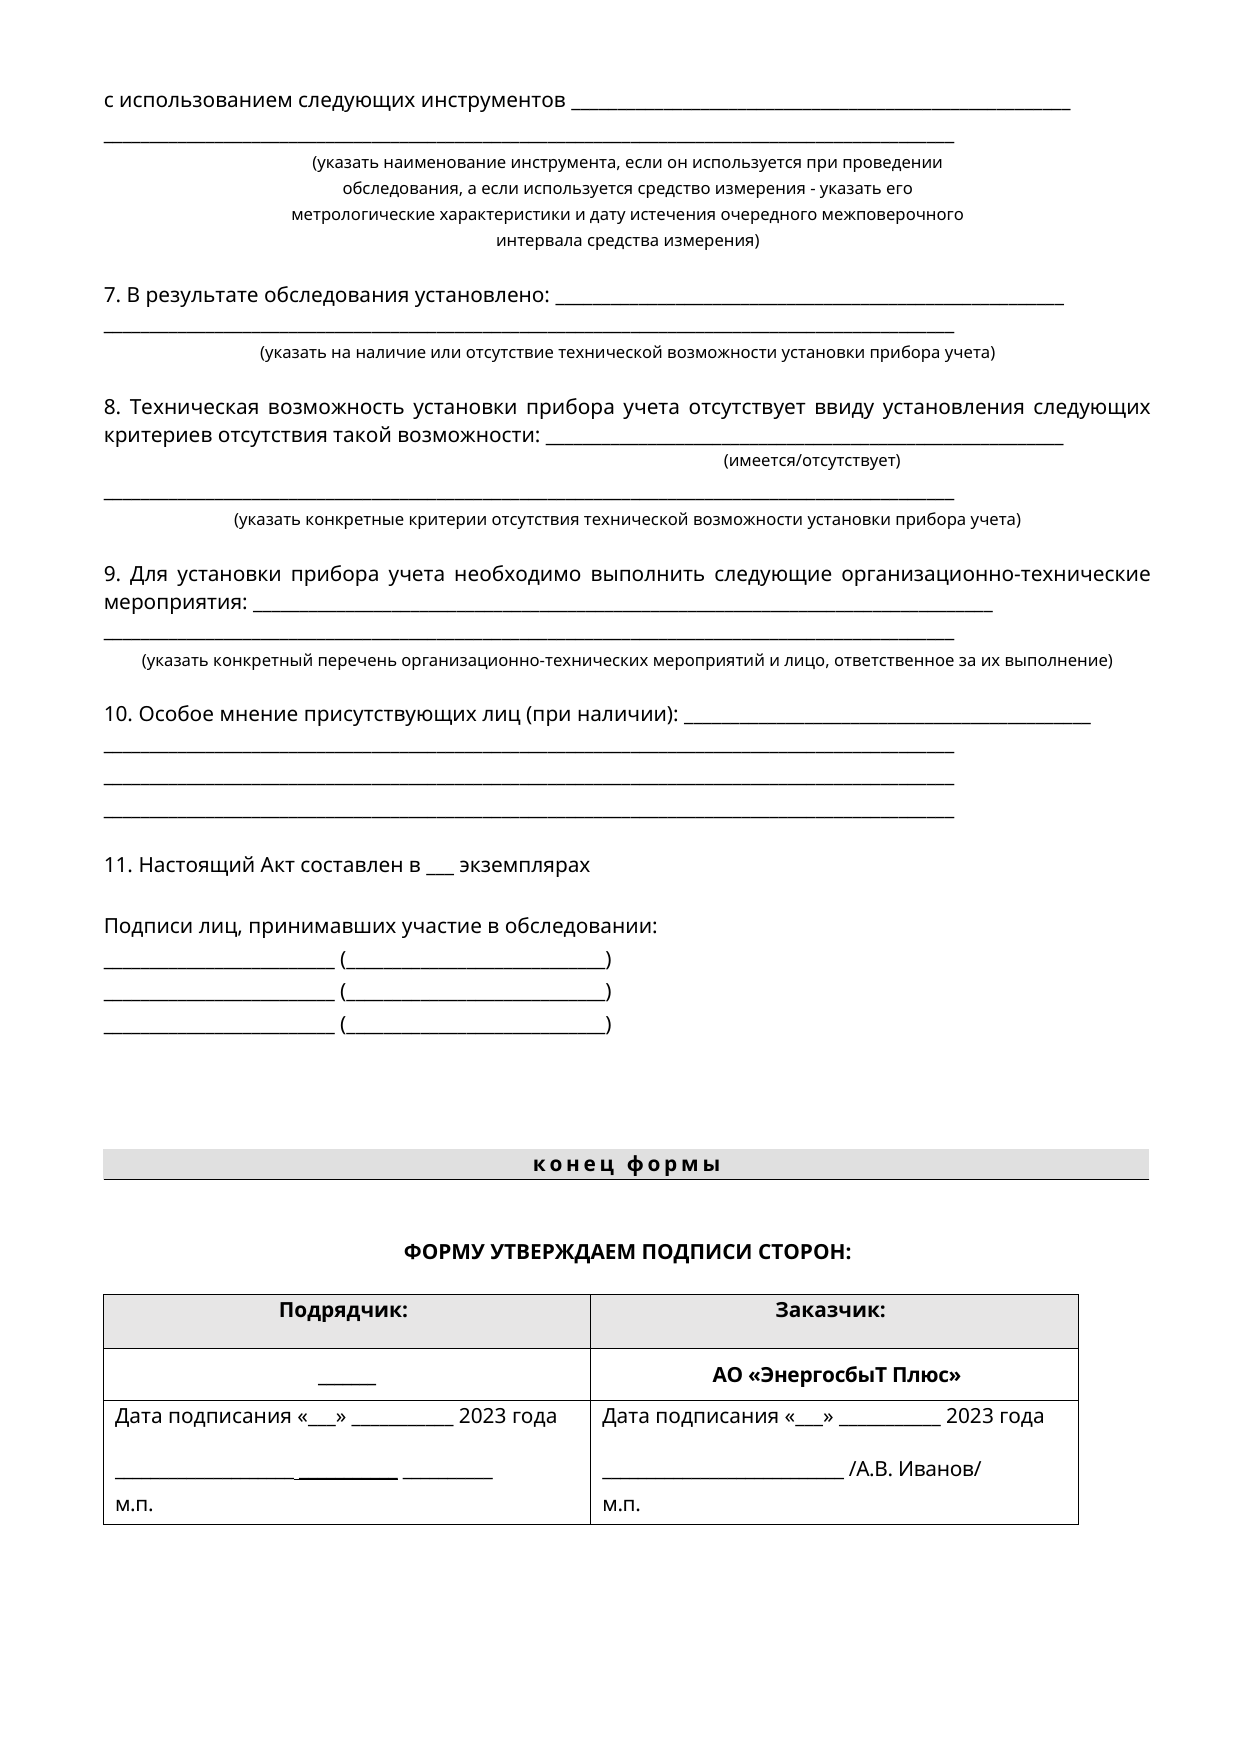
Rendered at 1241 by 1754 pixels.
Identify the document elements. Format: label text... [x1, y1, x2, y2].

text (указать конкретные критерии отсутствия технической возможности установки прибора учета) [103, 508, 1152, 530]
text 7. В результате обследования установлено: _______________________________________________________ [103, 280, 1152, 308]
table_cell _______ [104, 1349, 590, 1400]
text _________________________ (____________________________) [103, 944, 1152, 972]
text (указать наименование инструмента, если он используется при проведении [103, 151, 1152, 173]
text обследования, а если используется средство измерения - указать его [103, 177, 1152, 199]
text 10. Особое мнение присутствующих лиц (при наличии): ____________________________________________ [103, 699, 1152, 728]
text (указать на наличие или отсутствие технической возможности установки прибора учета) [103, 341, 1152, 364]
text (указать конкретный перечень организационно-технических мероприятий и лицо, ответственное за их выполнение) [103, 648, 1152, 671]
table_cell Дата подписания «___» ___________ 2023 года ___________________________ /А.В. Иванов/ м.п. [591, 1401, 1078, 1524]
table_cell Дата подписания «___» ___________ 2023 года ____________________ ___________ __________ м.п. [104, 1401, 590, 1524]
text ____________________________________________________________________________________________ [103, 728, 1152, 756]
text ____________________________________________________________________________________________ [103, 616, 1152, 644]
text конец формы [103, 1149, 1149, 1180]
text ФОРМУ УТВЕРЖДАЕМ ПОДПИСИ СТОРОН: [103, 1237, 1152, 1266]
text 9. Для установки прибора учета необходимо выполнить следующие организационно-технические мероприятия: ________________________________________________________________________________ [103, 559, 1152, 616]
text ____________________________________________________________________________________________ [103, 308, 1152, 337]
text _________________________ (____________________________) [103, 1009, 1152, 1038]
text 11. Настоящий Акт составлен в ___ экземплярах [103, 850, 1152, 879]
table_header Заказчик: [591, 1295, 1078, 1348]
text ____________________________________________________________________________________________ [103, 118, 1152, 147]
text с использованием следующих инструментов ______________________________________________________ [103, 86, 1152, 114]
text ____________________________________________________________________________________________ [103, 793, 1152, 821]
table_header Подрядчик: [104, 1295, 590, 1348]
text ____________________________________________________________________________________________ [103, 760, 1152, 789]
text (имеется/отсутствует) [398, 449, 1152, 472]
text ____________________________________________________________________________________________ [103, 475, 1152, 503]
text интервала средства измерения) [103, 229, 1152, 252]
table_cell АО «ЭнергосбыТ Плюс» [591, 1349, 1078, 1400]
text метрологические характеристики и дату истечения очередного межповерочного [103, 203, 1152, 226]
text 8. Техническая возможность установки прибора учета отсутствует ввиду установления следующих критериев отсутствия такой возможности: ________________________________________________________ [103, 392, 1152, 449]
text _________________________ (____________________________) [103, 977, 1152, 1005]
text Подписи лиц, принимавших участие в обследовании: [103, 911, 1152, 940]
